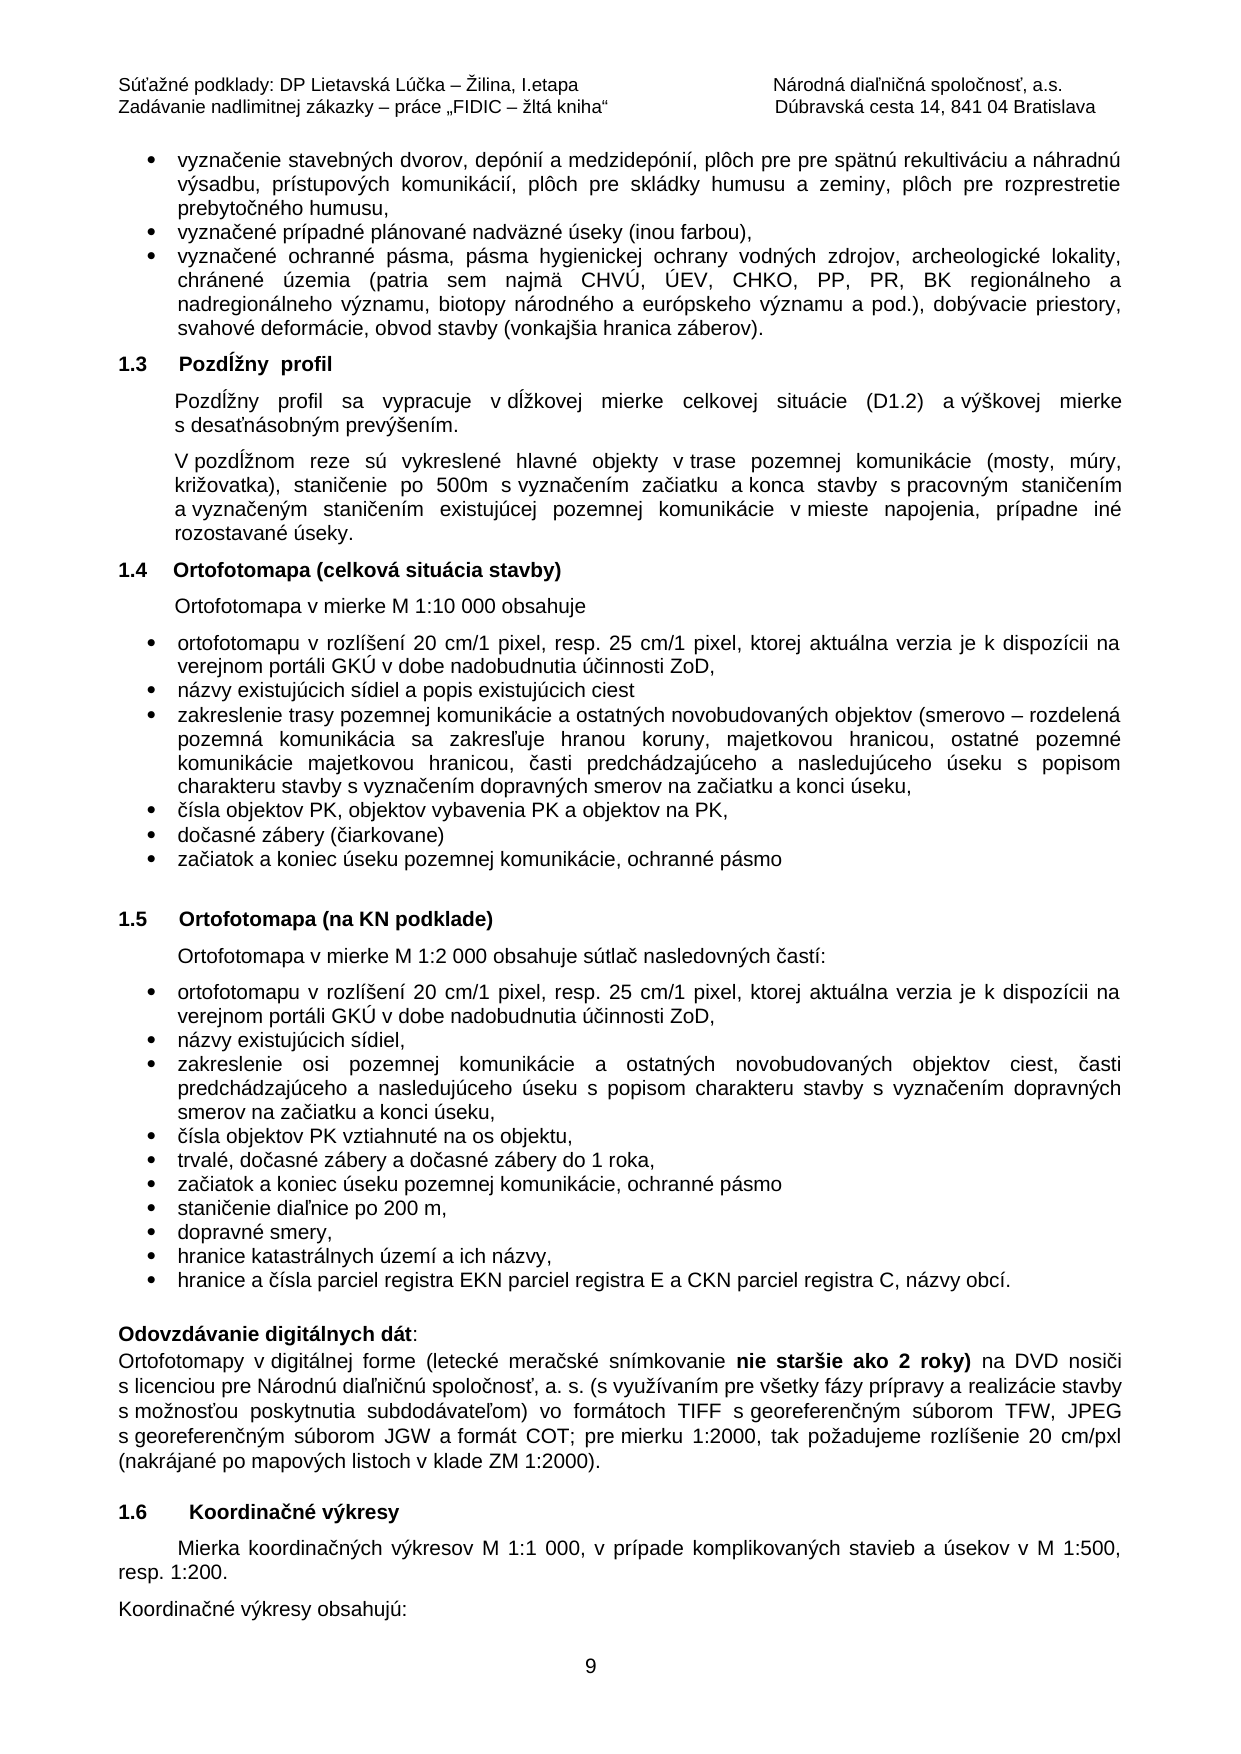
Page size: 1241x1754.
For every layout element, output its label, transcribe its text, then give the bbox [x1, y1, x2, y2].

text Mierka koordinačných výkresov M 1:1 000, v prípade komplikovaných stavieb a úsekov v M 1:500, resp. 1:200. [118, 1536, 1122, 1584]
list ortofotomapu v rozlíšení 20 cm/1 pixel, resp. 25 cm/1 pixel, ktorej aktuálna verzia je k dispozícii na verejnom portáli GKÚ v dobe nadobudnutia účinnosti ZoD, [148, 980, 1122, 1028]
text Ortofotomapa v mierke M 1:2 000 obsahuje sútlač nasledovných častí: [118, 943, 1122, 967]
text Pozdĺžny profil sa vypracuje v dĺžkovej mierke celkovej situácie (D1.2) a výškovej mierke s desaťnásobným prevýšením. [174, 389, 1122, 437]
list názvy existujúcich sídiel, [148, 1028, 1122, 1052]
list hranice a čísla parciel registra EKN parciel registra E a CKN parciel registra C, názvy obcí. [148, 1268, 1122, 1292]
list dopravné smery, [148, 1220, 1122, 1244]
list vyznačené prípadné plánované nadväzné úseky (inou farbou), [148, 220, 1122, 244]
list začiatok a koniec úseku pozemnej komunikácie, ochranné pásmo [148, 1172, 1122, 1196]
list vyznačenie stavebných dvorov, depónií a medzidepónií, plôch pre pre spätnú rekultiváciu a náhradnú výsadbu, prístupových komunikácií, plôch pre skládky humusu a zeminy, plôch pre rozprestretie prebytočného humusu, [148, 148, 1122, 220]
list ortofotomapu v rozlíšení 20 cm/1 pixel, resp. 25 cm/1 pixel, ktorej aktuálna verzia je k dispozícii na verejnom portáli GKÚ v dobe nadobudnutia účinnosti ZoD, [148, 630, 1122, 678]
list zakreslenie trasy pozemnej komunikácie a ostatných novobudovaných objektov (smerovo – rozdelená pozemná komunikácia sa zakresľuje hranou koruny, majetkovou hranicou, ostatné pozemné komunikácie majetkovou hranicou, časti predchádzajúceho a nasledujúceho úseku s popisom charakteru stavby s vyznačením dopravných smerov na začiatku a konci úseku, [148, 702, 1122, 798]
text Ortofotomapa v mierke M 1:10 000 obsahuje [174, 594, 1122, 618]
text Ortofotomapy v digitálnej forme (letecké meračské snímkovanie nie staršie ako 2 roky) na DVD nosiči s licenciou pre Národnú diaľničnú spoločnosť, a. s. (s využívaním pre všetky fázy prípravy a realizácie stavby s možnosťou poskytnutia subdodávateľom) vo formátoch TIFF s georeferenčným súborom TFW, JPEG s georeferenčným súborom JGW a formát COT; pre mierku 1:2000, tak požadujeme rozlíšenie 20 cm/pxl (nakrájané po mapových listoch v klade ZM 1:2000). [118, 1349, 1122, 1474]
list čísla objektov PK vztiahnuté na os objektu, [148, 1124, 1122, 1148]
list Pozdĺžny profil [118, 352, 1122, 376]
text Odovzdávanie digitálnych dát: [118, 1322, 1122, 1347]
list staničenie diaľnice po 200 m, [148, 1196, 1122, 1220]
text Koordinačné výkresy obsahujú: [118, 1597, 1122, 1621]
list hranice katastrálnych území a ich názvy, [148, 1244, 1122, 1268]
list čísla objektov PK, objektov vybavenia PK a objektov na PK, [148, 798, 1122, 822]
list Ortofotomapa (na KN podklade) [118, 907, 1122, 931]
list začiatok a koniec úseku pozemnej komunikácie, ochranné pásmo [148, 846, 1122, 871]
list Ortofotomapa (celková situácia stavby) [118, 557, 1122, 581]
text V pozdĺžnom reze sú vykreslené hlavné objekty v trase pozemnej komunikácie (mosty, múry, križovatka), staničenie po 500m s vyznačením začiatku a konca stavby s pracovným staničením a vyznačeným staničením existujúcej pozemnej komunikácie v mieste napojenia, prípadne iné rozostavané úseky. [174, 449, 1122, 545]
list názvy existujúcich sídiel a popis existujúcich ciest [148, 678, 1122, 702]
list vyznačené ochranné pásma, pásma hygienickej ochrany vodných zdrojov, archeologické lokality, chránené územia (patria sem najmä CHVÚ, ÚEV, CHKO, PP, PR, BK regionálneho a nadregionálneho významu, biotopy národného a európskeho významu a pod.), dobývacie priestory, svahové deformácie, obvod stavby (vonkajšia hranica záberov). [148, 244, 1122, 340]
list dočasné zábery (čiarkovane) [148, 822, 1122, 846]
list trvalé, dočasné zábery a dočasné zábery do 1 roka, [148, 1148, 1122, 1172]
list zakreslenie osi pozemnej komunikácie a ostatných novobudovaných objektov ciest, časti predchádzajúceho a nasledujúceho úseku s popisom charakteru stavby s vyznačením dopravných smerov na začiatku a konci úseku, [148, 1052, 1122, 1124]
text 1.6 Koordinačné výkresy [118, 1500, 1122, 1524]
